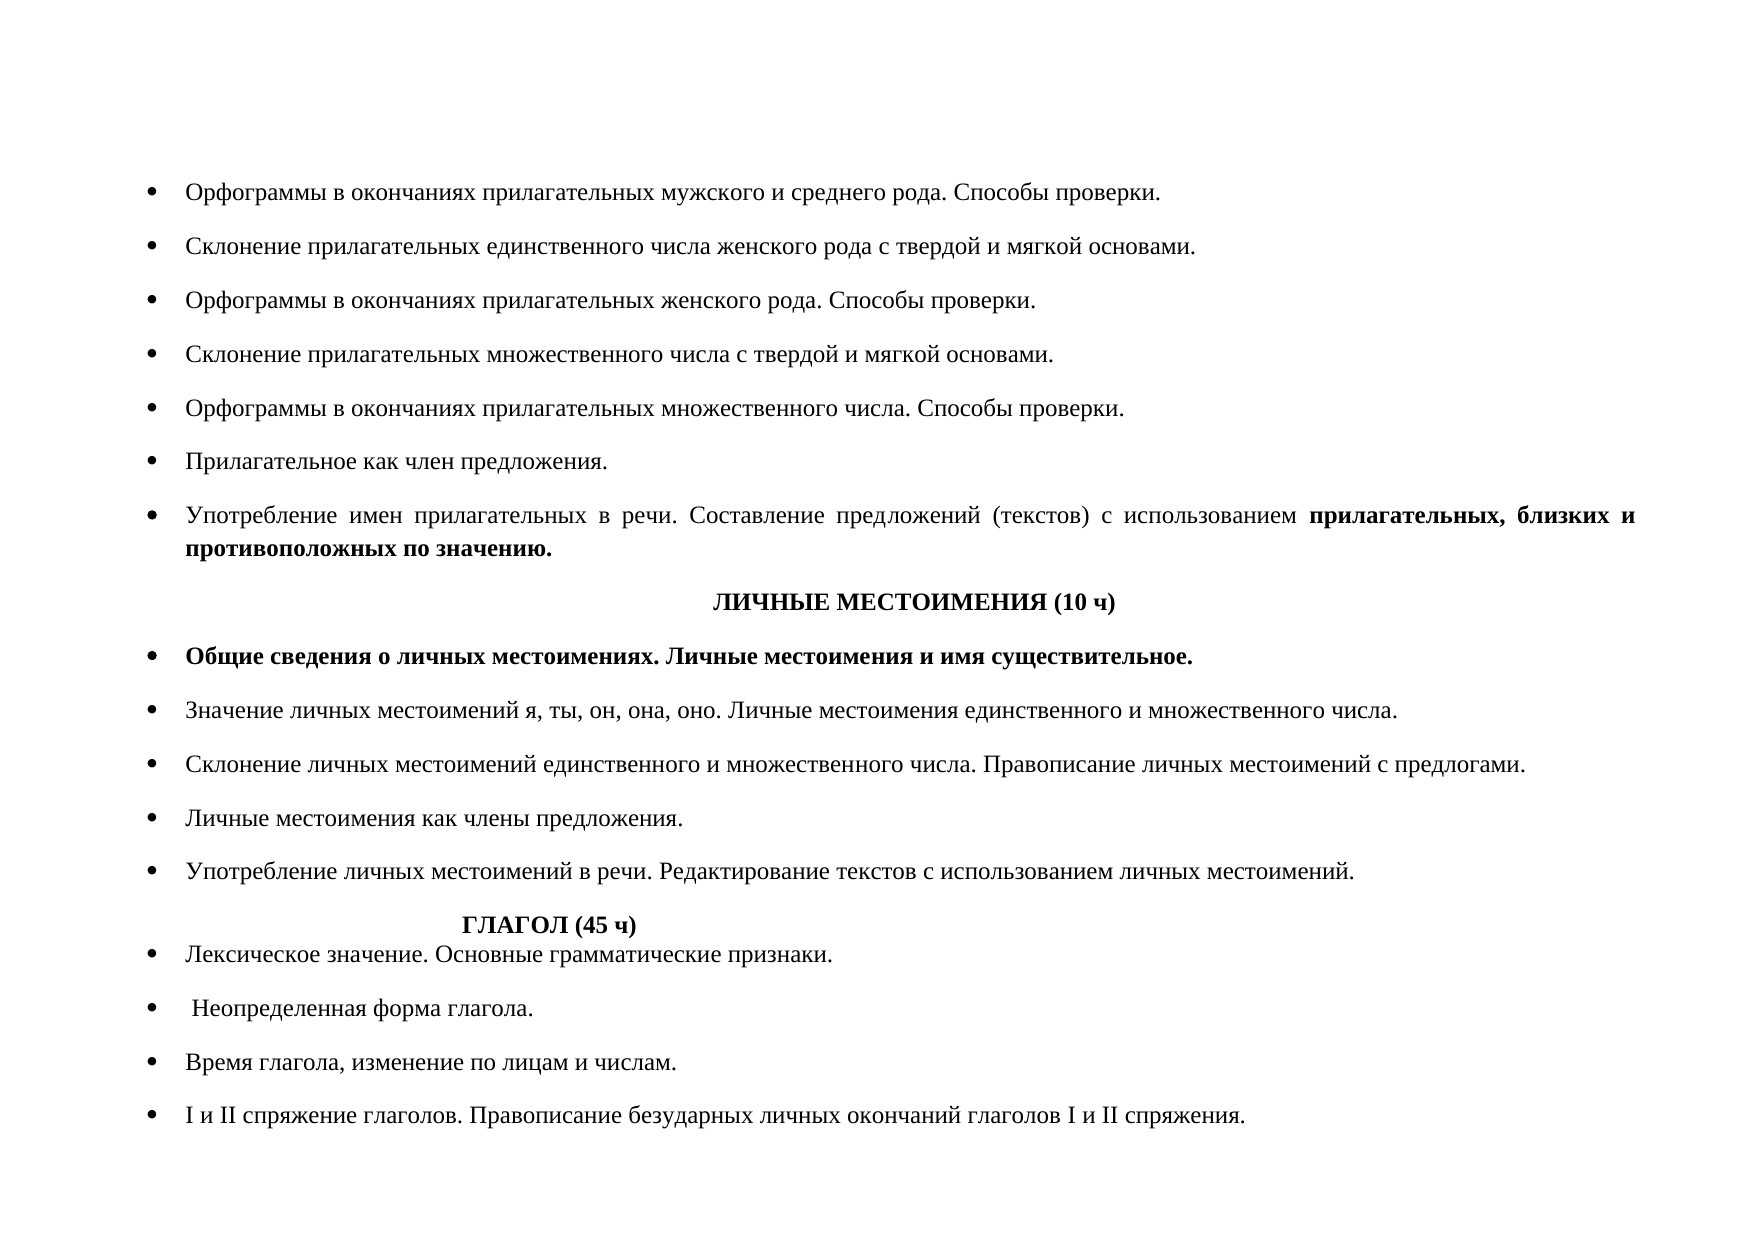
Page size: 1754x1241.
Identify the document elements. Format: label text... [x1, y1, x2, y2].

list Орфограммы в окончаниях прилагательных множественного числа. Способы проверки. [148, 393, 1636, 421]
list Употребление личных местоимений в речи. Редактирование текстов с использованием личных местоимений. [148, 856, 1636, 885]
list Личные местоимения как члены предложения. [148, 803, 1636, 831]
list Склонение прилагательных множественного числа с твердой и мягкой основами. [148, 339, 1636, 367]
list Прилагательное как член предложения. [148, 446, 1636, 475]
list Общие сведения о личных местоимениях. Личные местоимения и имя существительное. [148, 641, 1636, 670]
list Время глагола, изменение по лицам и числам. [148, 1047, 1636, 1076]
list Неопределенная форма глагола. [148, 993, 1636, 1022]
list Орфограммы в окончаниях прилагательных женского рода. Способы проверки. [148, 285, 1636, 314]
text ЛИЧНЫЕ МЕСТОИМЕНИЯ (10 ч) [193, 587, 1636, 616]
list I и II спряжение глаголов. Правописание безударных личных окончаний глаголов I и II спряжения. [148, 1101, 1636, 1129]
text ГЛАГОЛ (45 ч) [193, 910, 1636, 939]
list Склонение прилагательных единственного числа женского рода с твердой и мягкой основами. [148, 231, 1636, 260]
list Лексическое значение. Основные грамматические признаки. [148, 939, 1636, 968]
list Значение личных местоимений я, ты, он, она, оно. Личные местоимения единственного и множественного числа. [148, 695, 1636, 724]
list Употребление имен прилагательных в речи. Составление предложений (текстов) с использованием прилагательных, близких и противоположных по значению. [148, 500, 1636, 562]
list Склонение личных местоимений единственного и множественного числа. Правописание личных местоимений с предлогами. [148, 749, 1636, 777]
list Орфограммы в окончаниях прилагательных мужского и среднего рода. Способы проверки. [148, 177, 1636, 206]
